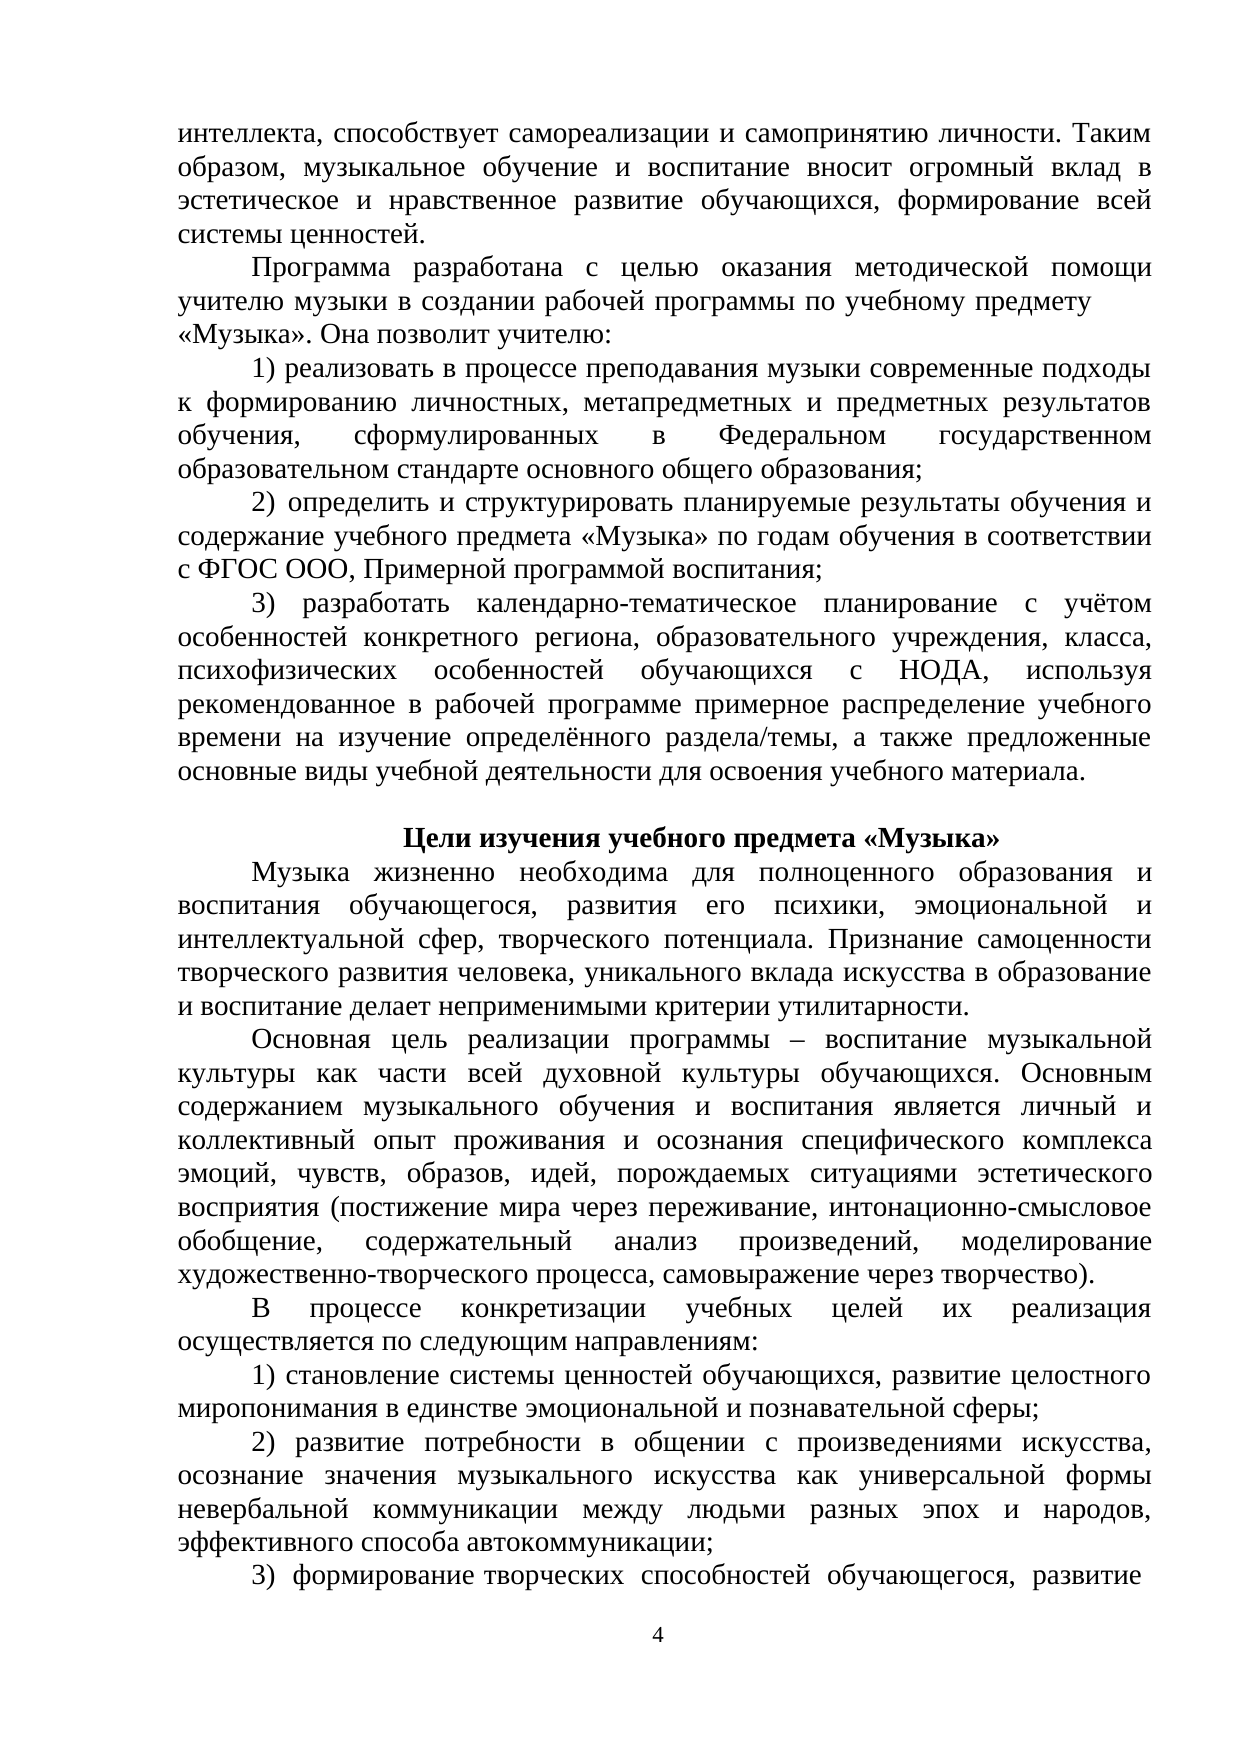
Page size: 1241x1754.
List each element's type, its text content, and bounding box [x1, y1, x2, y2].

text интеллекта, способствует самореализации и самопринятию личности. Таким образом, музыкальное обучение и воспитание вносит огромный вклад в эстетическое и нравственное развитие обучающихся, формирование всей системы ценностей. [177, 115, 1152, 249]
subtitle Цели изучения учебного предмета «Музыка» [403, 820, 1167, 854]
text Основная цель реализации программы – воспитание музыкальной культуры как части всей духовной культуры обучающихся. Основным содержанием музыкального обучения и воспитания является личный и коллективный опыт проживания и осознания специфического комплекса эмоций, чувств, образов, идей, порождаемых ситуациями эстетического восприятия (постижение мира через переживание, интонационно-смысловое обобщение, содержательный анализ произведений, моделирование художественно-творческого процесса, самовыражение через творчество). [177, 1021, 1152, 1290]
list становление системы ценностей обучающихся, развитие целостного миропонимания в единстве эмоциональной и познавательной сферы; [177, 1357, 1152, 1424]
text «Музыка». Она позволит учителю: [177, 317, 1167, 350]
list формирование творческих способностей обучающегося, развитие [251, 1558, 1167, 1592]
list разработать календарно-тематическое планирование с учётом особенностей конкретного региона, образовательного учреждения, класса, психофизических особенностей обучающихся с НОДА, используя рекомендованное в рабочей программе примерное распределение учебного времени на изучение определённого раздела/темы, а также предложенные основные виды учебной деятельности для освоения учебного материала. [177, 585, 1152, 786]
text Музыка жизненно необходима для полноценного образования и воспитания обучающегося, развития его психики, эмоциональной и интеллектуальной сфер, творческого потенциала. Признание самоценности творческого развития человека, уникального вклада искусства в образование и воспитание делает неприменимыми критерии утилитарности. [177, 854, 1152, 1021]
text Программа разработана с целью оказания методической помощи учителю музыки в создании рабочей программы по учебному предмету [177, 249, 1152, 317]
list определить и структурировать планируемые результаты обучения и содержание учебного предмета «Музыка» по годам обучения в соответствии с ФГОС ООО, Примерной программой воспитания; [177, 484, 1152, 585]
list реализовать в процессе преподавания музыки современные подходы к формированию личностных, метапредметных и предметных результатов обучения, сформулированных в Федеральном государственном образовательном стандарте основного общего образования; [177, 350, 1152, 484]
text В процессе конкретизации учебных целей их реализация осуществляется по следующим направлениям: [177, 1290, 1151, 1357]
list развитие потребности в общении с произведениями искусства, осознание значения музыкального искусства как универсальной формы невербальной коммуникации между людьми разных эпох и народов, эффективного способа автокоммуникации; [177, 1424, 1152, 1558]
